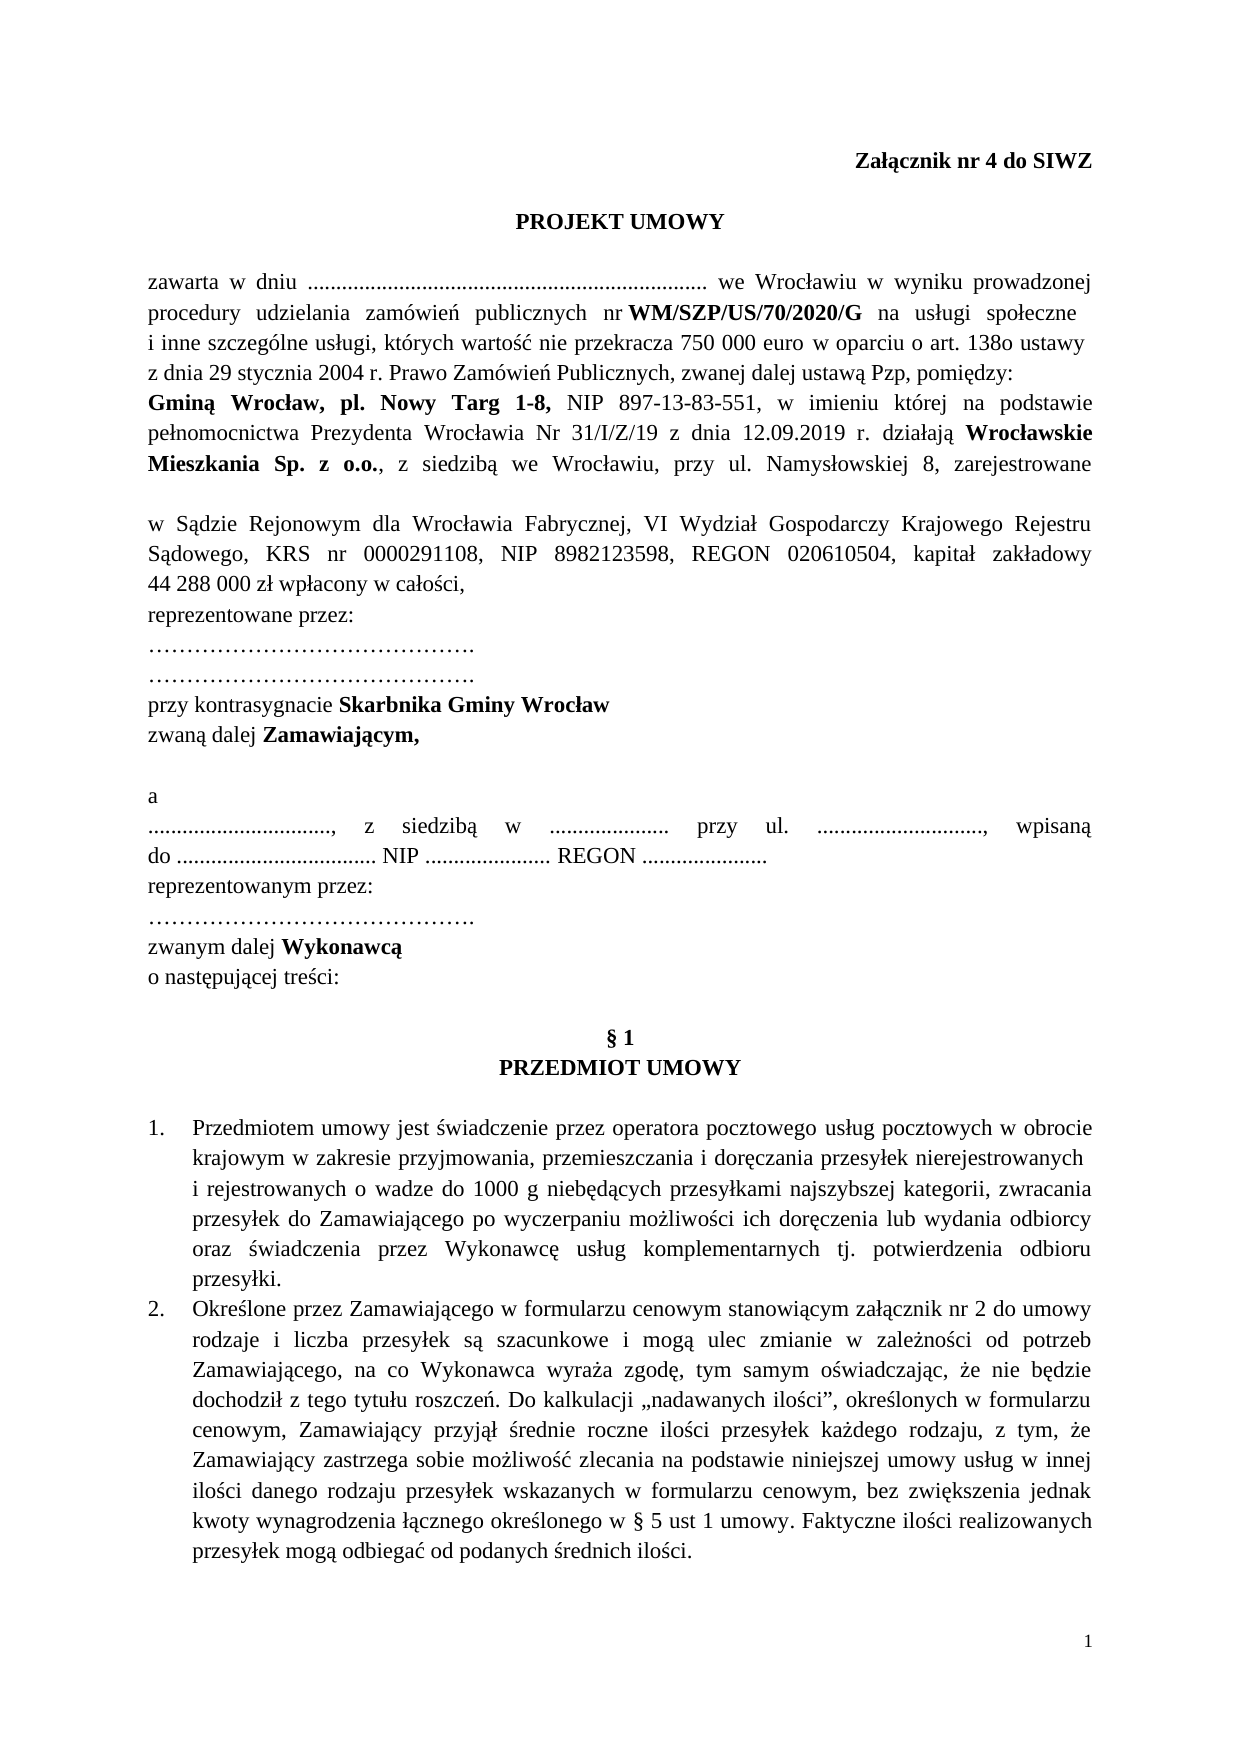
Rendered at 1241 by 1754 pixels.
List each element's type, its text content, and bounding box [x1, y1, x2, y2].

text § 1 [148, 1024, 1093, 1050]
text Gminą Wrocław, pl. Nowy Targ 1-8, NIP 897-13-83-551, w imieniu której na podstawie pełnomocnictwa Prezydenta Wrocławia Nr 31/I/Z/19 z dnia 12.09.2019 r. działają Wrocławskie Mieszkania Sp. z o.o., z siedzibą we Wrocławiu, przy ul. Namysłowskiej 8, zarejestrowane w Sądzie Rejonowym dla Wrocławia Fabrycznej, VI Wydział Gospodarczy Krajowego Rejestru Sądowego, KRS nr 0000291108, NIP 8982123598, REGON 020610504, kapitał zakładowy 44 288 000 zł wpłacony w całości, [148, 389, 1093, 597]
text ................................, z siedzibą w ..................... przy ul. ............................., wpisaną do ................................... NIP ...................... REGON ...................... [148, 812, 1093, 869]
list Przedmiotem umowy jest świadczenie przez operatora pocztowego usług pocztowych w obrocie krajowym w zakresie przyjmowania, przemieszczania i doręczania przesyłek nierejestrowanych i rejestrowanych o wadze do 1000 g niebędących przesyłkami najszybszej kategorii, zwracania przesyłek do Zamawiającego po wyczerpaniu możliwości ich doręczenia lub wydania odbiorcy oraz świadczenia przez Wykonawcę usług komplementarnych tj. potwierdzenia odbioru przesyłki. [148, 1114, 1093, 1292]
list Określone przez Zamawiającego w formularzu cenowym stanowiącym załącznik nr 2 do umowy rodzaje i liczba przesyłek są szacunkowe i mogą ulec zmianie w zależności od potrzeb Zamawiającego, na co Wykonawca wyraża zgodę, tym samym oświadczając, że nie będzie dochodził z tego tytułu roszczeń. Do kalkulacji „nadawanych ilości”, określonych w formularzu cenowym, Zamawiający przyjął średnie roczne ilości przesyłek każdego rodzaju, z tym, że Zamawiający zastrzega sobie możliwość zlecania na podstawie niniejszej umowy usług w innej ilości danego rodzaju przesyłek wskazanych w formularzu cenowym, bez zwiększenia jednak kwoty wynagrodzenia łącznego określonego w § 5 ust 1 umowy. Faktyczne ilości realizowanych przesyłek mogą odbiegać od podanych średnich ilości. [148, 1296, 1093, 1563]
text o następującej treści: [148, 963, 1093, 989]
text reprezentowanym przez: [148, 873, 1093, 899]
text PRZEDMIOT UMOWY [148, 1054, 1093, 1080]
text a [148, 782, 1093, 808]
text przy kontrasygnacie Skarbnika Gminy Wrocław [148, 691, 1093, 718]
text ……………………………………. [148, 631, 1093, 657]
text reprezentowane przez: [148, 601, 1093, 627]
text zwanym dalej Wykonawcą [148, 933, 1093, 959]
text Załącznik nr 4 do SIWZ [148, 148, 1093, 174]
text zwaną dalej Zamawiającym, [148, 722, 1093, 748]
text zawarta w dniu ...................................................................... we Wrocławiu w wyniku prowadzonej procedury udzielania zamówień publicznych nr WM/SZP/US/70/2020/G na usługi społeczne i inne szczególne usługi, których wartość nie przekracza 750 000 euro w oparciu o art. 138o ustawy z dnia 29 stycznia 2004 r. Prawo Zamówień Publicznych, zwanej dalej ustawą Pzp, pomiędzy: [148, 268, 1093, 385]
text ……………………………………. [148, 903, 1093, 929]
text ……………………………………. [148, 661, 1093, 687]
text PROJEKT UMOWY [148, 208, 1093, 234]
